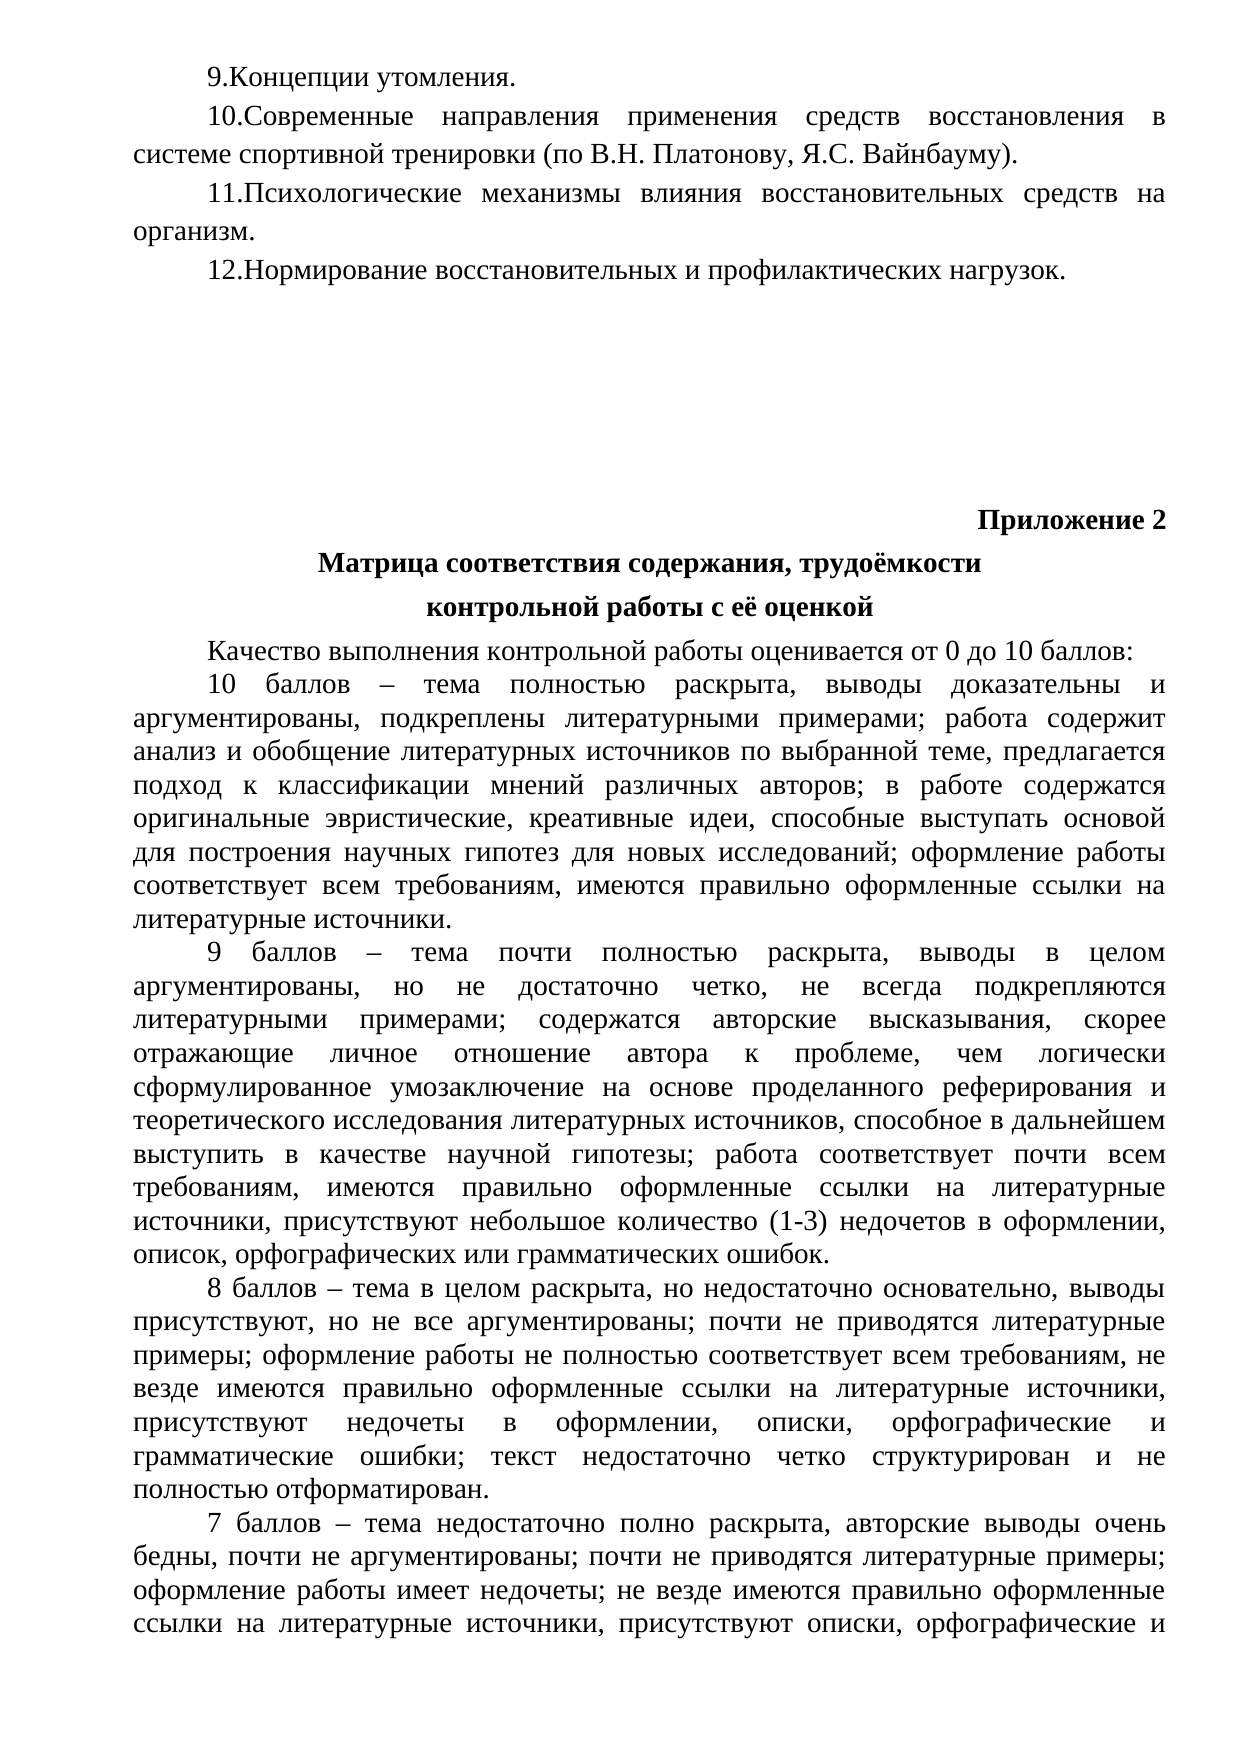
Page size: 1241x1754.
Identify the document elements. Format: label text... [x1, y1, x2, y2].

list Матрица соответствия содержания, трудоёмкости [133, 546, 1167, 579]
text Качество выполнения контрольной работы оценивается от 0 до 10 баллов: [133, 633, 1167, 666]
text 10.Современные направления применения средств восстановления в системе спортивной тренировки (по В.Н. Платонову, Я.С. Вайнбауму). [133, 98, 1167, 170]
list контрольной работы с её оценкой [133, 589, 1167, 623]
list Приложение 2 [208, 502, 1167, 536]
text 9 баллов – тема почти полностью раскрыта, выводы в целом аргументированы, но не достаточно четко, не всегда подкрепляются литературными примерами; содержатся авторские высказывания, скорее отражающие личное отношение автора к проблеме, чем логически сформулированное умозаключение на основе проделанного реферирования и теоретического исследования литературных источников, способное в дальнейшем выступить в качестве научной гипотезы; работа соответствует почти всем требованиям, имеются правильно оформленные ссылки на литературные источники, присутствуют небольшое количество (1-3) недочетов в оформлении, описок, орфографических или грамматических ошибок. [133, 934, 1167, 1270]
text 11.Психологические механизмы влияния восстановительных средств на организм. [133, 175, 1167, 247]
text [133, 1505, 1167, 1639]
text 9.Концепции утомления. [133, 59, 1167, 93]
text 12.Нормирование восстановительных и профилактических нагрузок. [133, 252, 1167, 285]
text 8 баллов – тема в целом раскрыта, но недостаточно основательно, выводы присутствуют, но не все аргументированы; почти не приводятся литературные примеры; оформление работы не полностью соответствует всем требованиям, не везде имеются правильно оформленные ссылки на литературные источники, присутствуют недочеты в оформлении, описки, орфографические и грамматические ошибки; текст недостаточно четко структурирован и не полностью отформатирован. [133, 1270, 1167, 1505]
text 10 баллов – тема полностью раскрыта, выводы доказательны и аргументированы, подкреплены литературными примерами; работа содержит анализ и обобщение литературных источников по выбранной теме, предлагается подход к классификации мнений различных авторов; в работе содержатся оригинальные эвристические, креативные идеи, способные выступать основой для построения научных гипотез для новых исследований; оформление работы соответствует всем требованиям, имеются правильно оформленные ссылки на литературные источники. [133, 666, 1167, 934]
